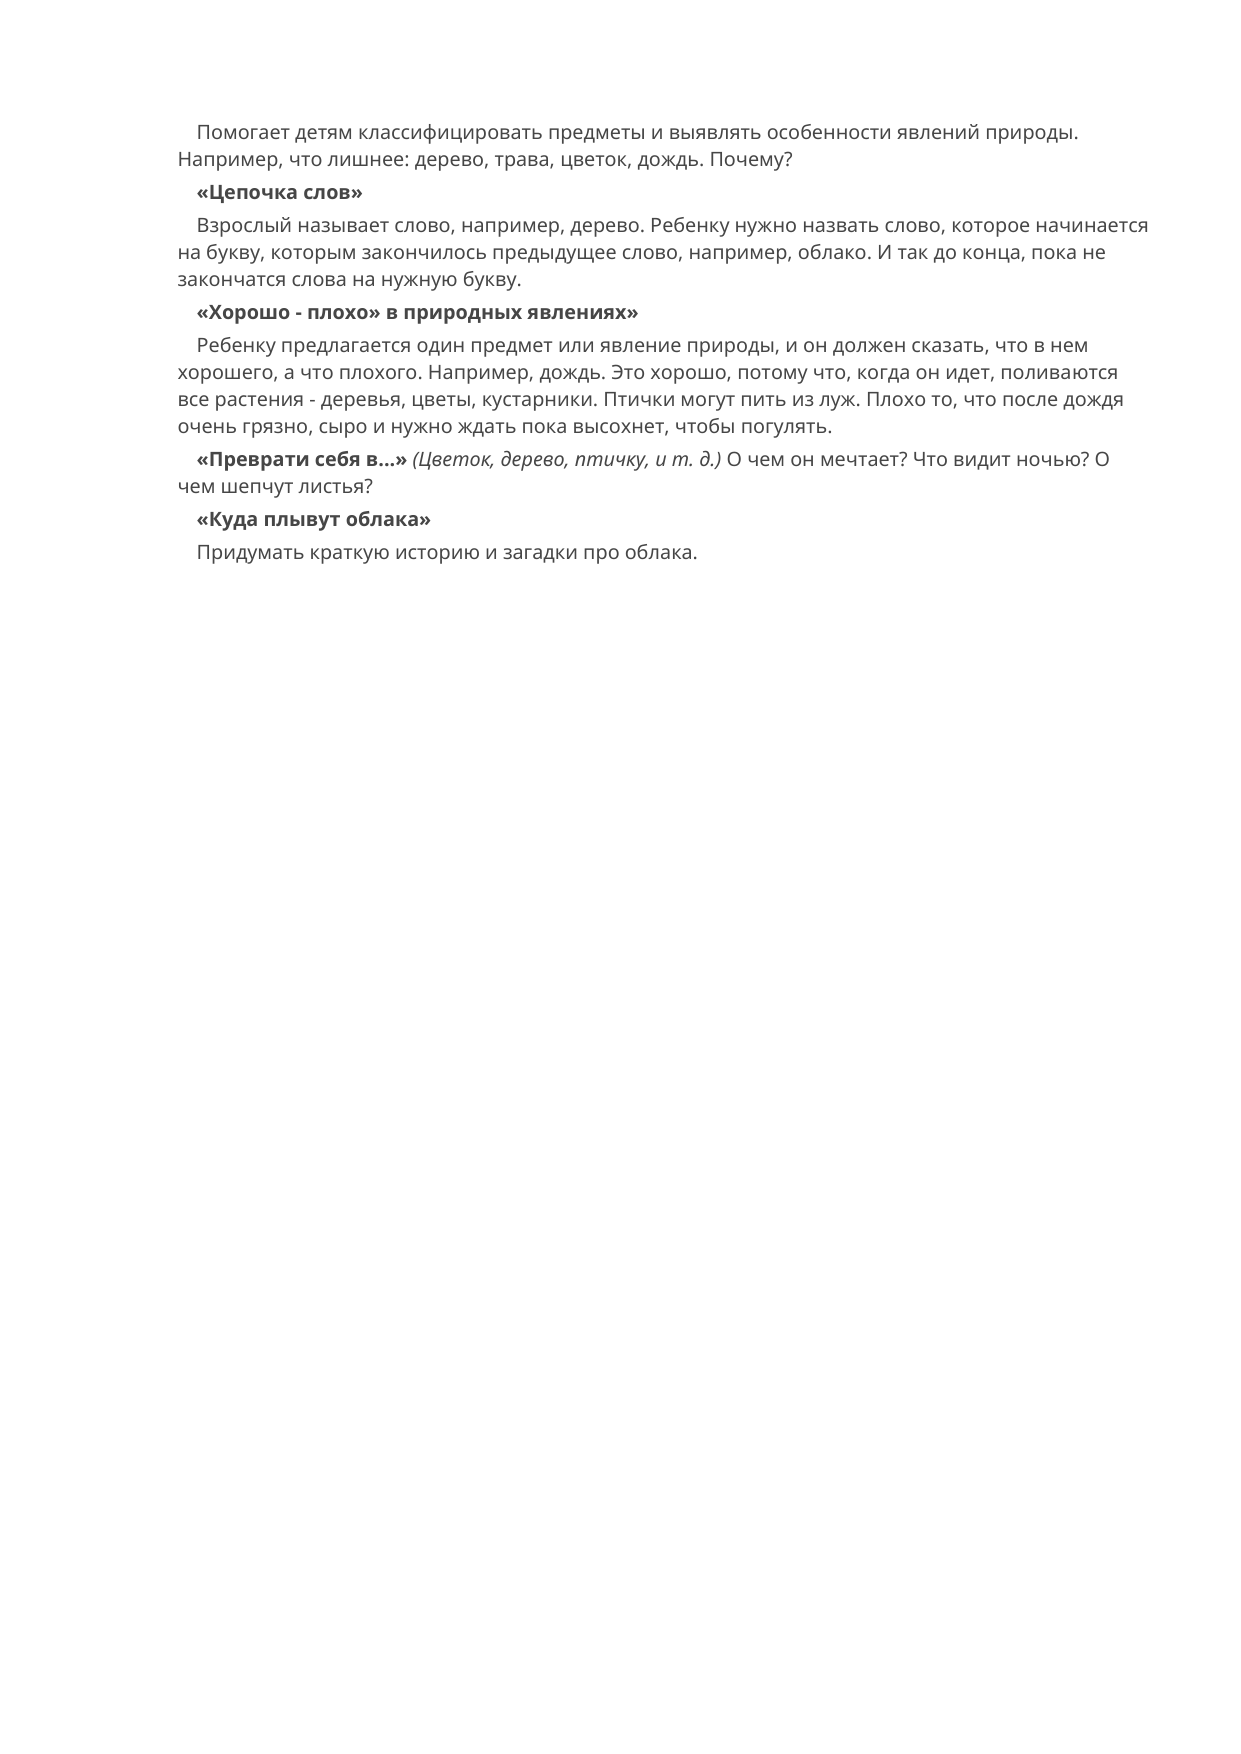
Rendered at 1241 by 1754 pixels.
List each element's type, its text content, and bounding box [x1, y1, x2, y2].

text Помогает детям классифицировать предметы и выявлять особенности явлений природы. Например, что лишнее: дерево, трава, цветок, дождь. Почему? [177, 118, 1152, 172]
text Ребенку предлагается один предмет или явление природы, и он должен сказать, что в нем хорошего, а что плохого. Например, дождь. Это хорошо, потому что, когда он идет, поливаются все растения - деревья, цветы, кустарники. Птички могут пить из луж. Плохо то, что после дождя очень грязно, сыро и нужно ждать пока высохнет, чтобы погулять. [177, 331, 1152, 439]
text «Куда плывут облака» [177, 505, 1152, 532]
text Взрослый называет слово, например, дерево. Ребенку нужно назвать слово, которое начинается на букву, которым закончилось предыдущее слово, например, облако. И так до конца, пока не закончатся слова на нужную букву. [177, 211, 1152, 292]
text «Хорошо - плохо» в природных явлениях» [177, 298, 1152, 325]
text Придумать краткую историю и загадки про облака. [177, 538, 1152, 565]
text «Цепочка слов» [177, 178, 1152, 205]
text «Преврати себя в...» (Цветок, дерево, птичку, и т. д.) О чем он мечтает? Что видит ночью? О чем шепчут листья? [177, 445, 1152, 499]
